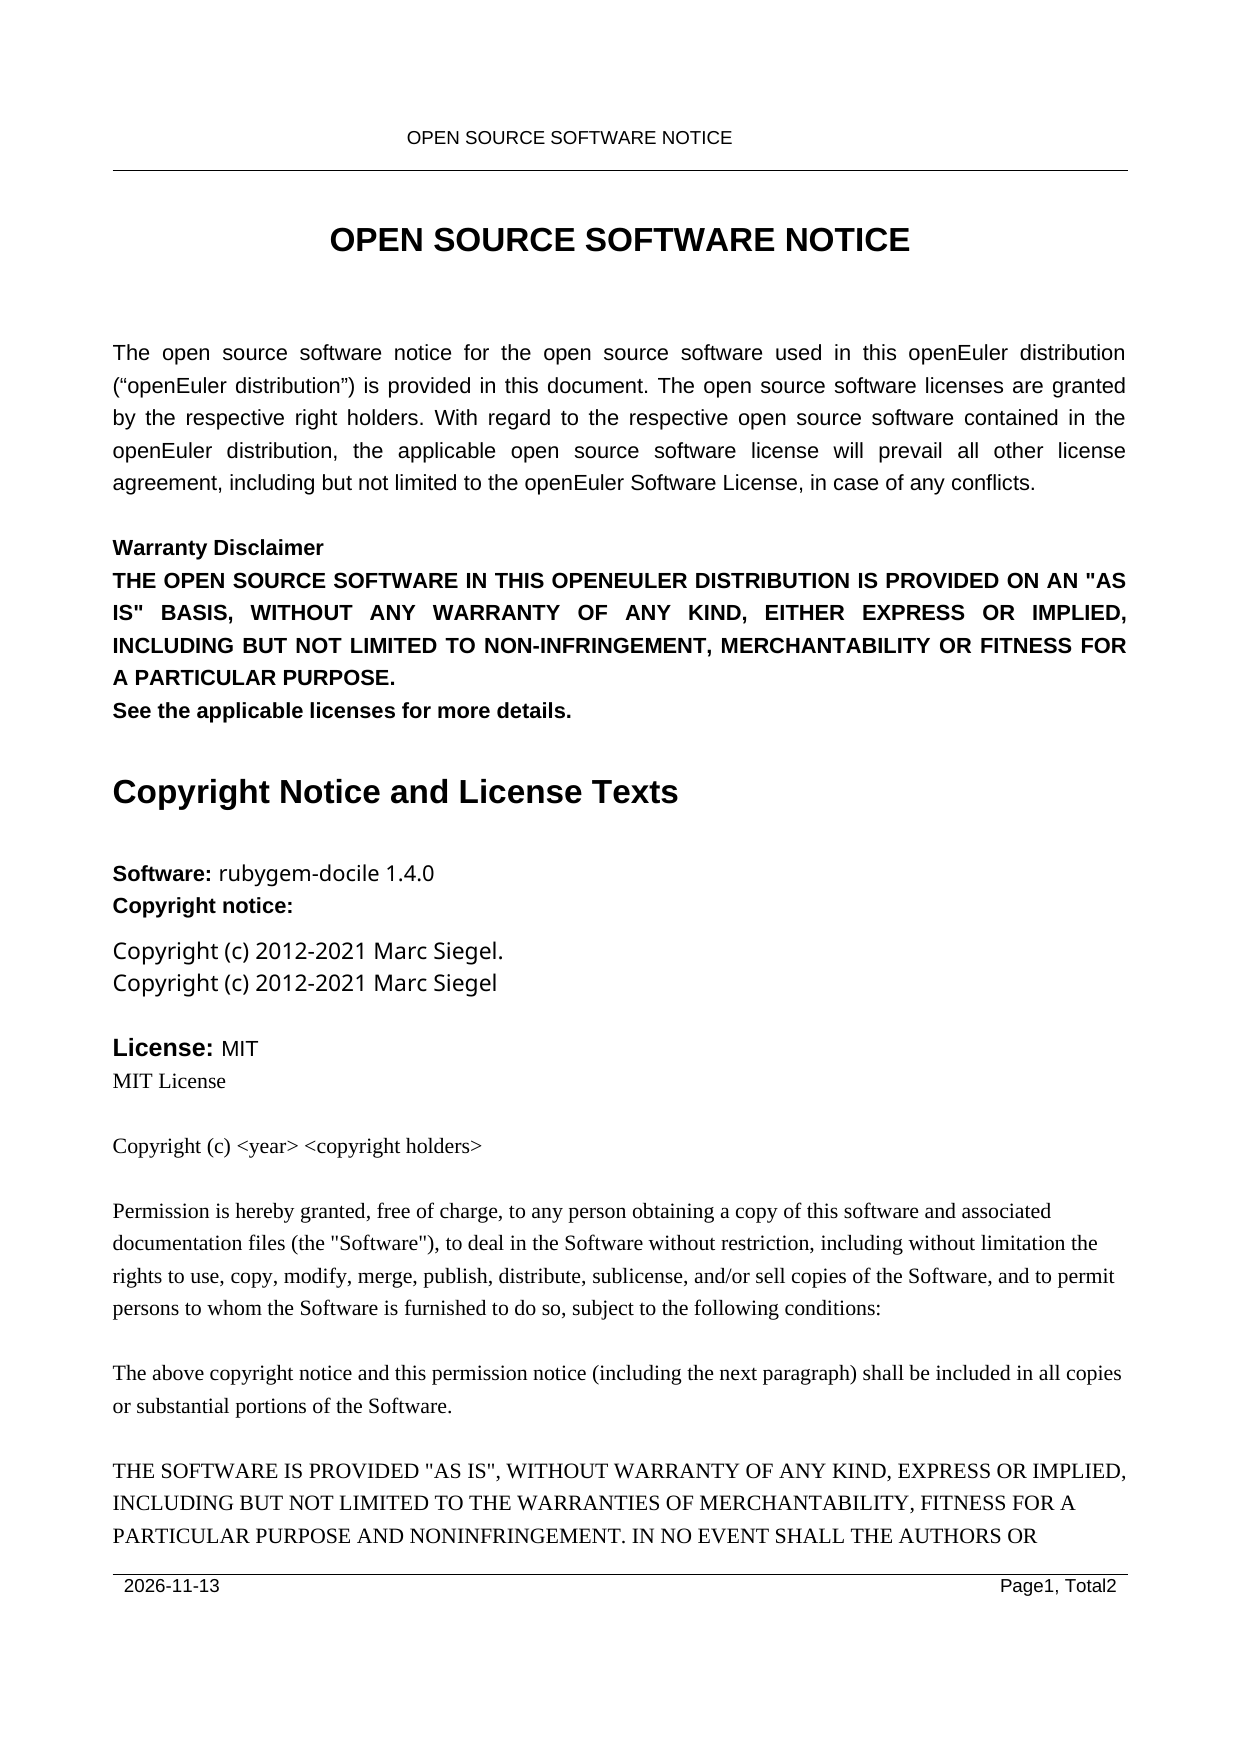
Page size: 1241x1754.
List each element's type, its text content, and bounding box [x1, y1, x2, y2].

text Copyright notice: [112, 889, 1128, 921]
text Warranty Disclaimer [112, 531, 1128, 564]
text THE OPEN SOURCE SOFTWARE IN THIS OPENEULER DISTRIBUTION IS PROVIDED ON AN "AS IS" BASIS, WITHOUT ANY WARRANTY OF ANY KIND, EITHER EXPRESS OR IMPLIED, INCLUDING BUT NOT LIMITED TO NON-INFRINGEMENT, MERCHANTABILITY OR FITNESS FOR A PARTICULAR PURPOSE. See the applicable licenses for more details. [112, 564, 1128, 726]
text Copyright Notice and License Texts [112, 759, 1128, 824]
text OPEN SOURCE SOFTWARE NOTICE [112, 206, 1128, 271]
text Copyright (c) 2012-2021 Marc Siegel. Copyright (c) 2012-2021 Marc Siegel [112, 934, 1128, 1031]
title Software: rubygem-docile 1.4.0 [112, 856, 1128, 889]
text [112, 1064, 1128, 1551]
text License: MIT [112, 1031, 1128, 1064]
text The open source software notice for the open source software used in this openEuler distribution (“openEuler distribution”) is provided in this document. The open source software licenses are granted by the respective right holders. With regard to the respective open source software contained in the openEuler distribution, the applicable open source software license will prevail all other license agreement, including but not limited to the openEuler Software License, in case of any conflicts. [112, 336, 1128, 499]
